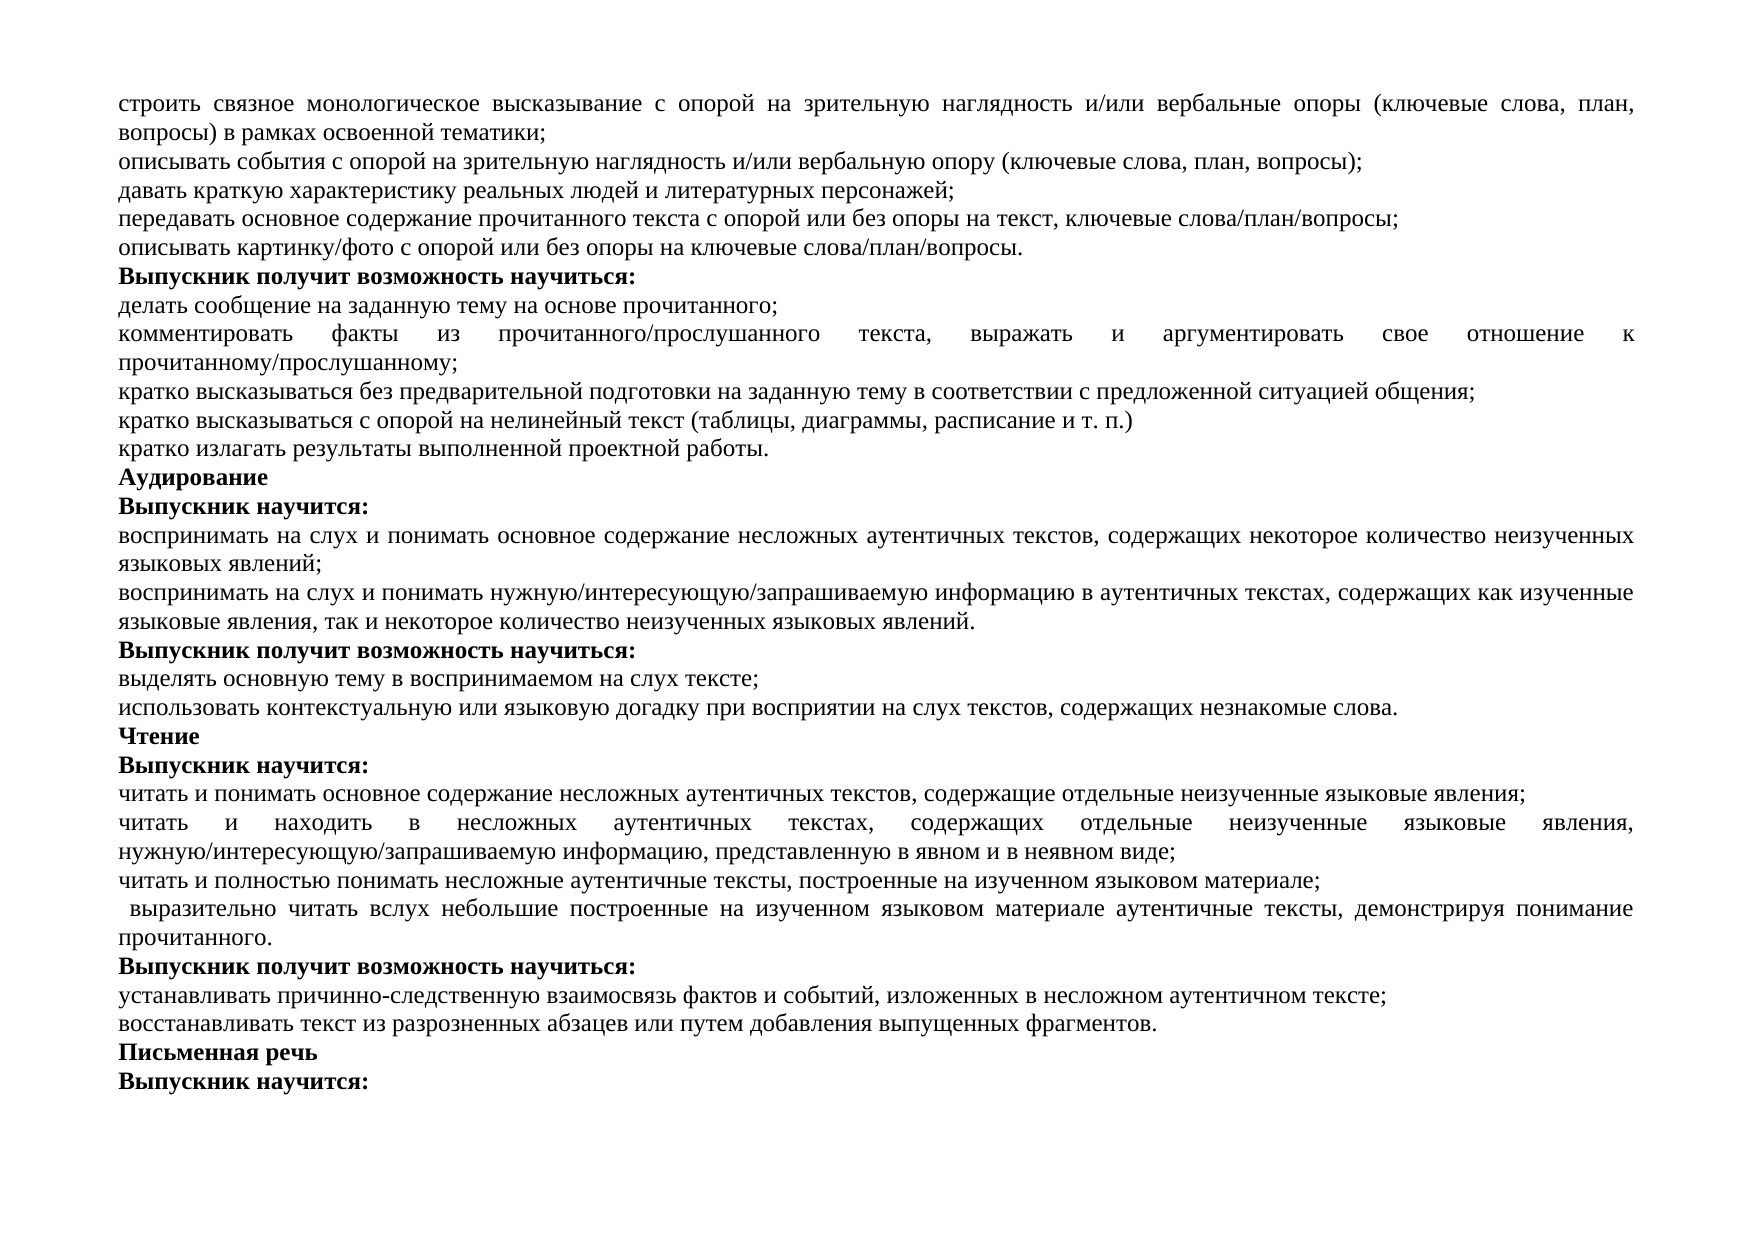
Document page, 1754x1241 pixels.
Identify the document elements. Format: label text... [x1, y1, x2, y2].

text кратко высказываться без предварительной подготовки на заданную тему в соответствии с предложенной ситуацией общения; [118, 376, 1636, 405]
text воспринимать на слух и понимать основное содержание несложных аутентичных текстов, содержащих некоторое количество неизученных языковых явлений; [118, 520, 1636, 577]
text Выпускник научится: [118, 491, 1636, 520]
text Выпускник научится: [118, 1066, 1636, 1095]
text кратко высказываться с опорой на нелинейный текст (таблицы, диаграммы, расписание и т. п.) [118, 405, 1636, 433]
text передавать основное содержание прочитанного текста с опорой или без опоры на текст, ключевые слова/план/вопросы; [118, 203, 1636, 232]
text Выпускник получит возможность научиться: [118, 951, 1636, 980]
text давать краткую характеристику реальных людей и литературных персонажей; [118, 175, 1636, 203]
text выразительно читать вслух небольшие построенные на изученном языковом материале аутентичные тексты, демонстрируя понимание прочитанного. [118, 893, 1636, 951]
text Выпускник научится: [118, 750, 1636, 778]
text кратко излагать результаты выполненной проектной работы. [118, 433, 1636, 462]
text Чтение [118, 721, 1636, 750]
text Аудирование [118, 462, 1636, 491]
text строить связное монологическое высказывание с опорой на зрительную наглядность и/или вербальные опоры (ключевые слова, план, вопросы) в рамках освоенной тематики; [118, 88, 1636, 146]
text восстанавливать текст из разрозненных абзацев или путем добавления выпущенных фрагментов. [118, 1008, 1636, 1037]
text устанавливать причинно-следственную взаимосвязь фактов и событий, изложенных в несложном аутентичном тексте; [118, 980, 1636, 1008]
text комментировать факты из прочитанного/прослушанного текста, выражать и аргументировать свое отношение к прочитанному/прослушанному; [118, 318, 1636, 376]
text Письменная речь [118, 1037, 1636, 1066]
text описывать картинку/фото с опорой или без опоры на ключевые слова/план/вопросы. [118, 232, 1636, 261]
text воспринимать на слух и понимать нужную/интересующую/запрашиваемую информацию в аутентичных текстах, содержащих как изученные языковые явления, так и некоторое количество неизученных языковых явлений. [118, 577, 1636, 635]
text использовать контекстуальную или языковую догадку при восприятии на слух текстов, содержащих незнакомые слова. [118, 692, 1636, 721]
text читать и полностью понимать несложные аутентичные тексты, построенные на изученном языковом материале; [118, 865, 1636, 893]
text описывать события с опорой на зрительную наглядность и/или вербальную опору (ключевые слова, план, вопросы); [118, 146, 1636, 175]
text Выпускник получит возможность научиться: [118, 261, 1636, 290]
text читать и находить в несложных аутентичных текстах, содержащих отдельные неизученные языковые явления, нужную/интересующую/запрашиваемую информацию, представленную в явном и в неявном виде; [118, 807, 1636, 865]
text выделять основную тему в воспринимаемом на слух тексте; [118, 663, 1636, 692]
text Выпускник получит возможность научиться: [118, 635, 1636, 663]
text читать и понимать основное содержание несложных аутентичных текстов, содержащие отдельные неизученные языковые явления; [118, 778, 1636, 807]
text делать сообщение на заданную тему на основе прочитанного; [118, 290, 1636, 318]
